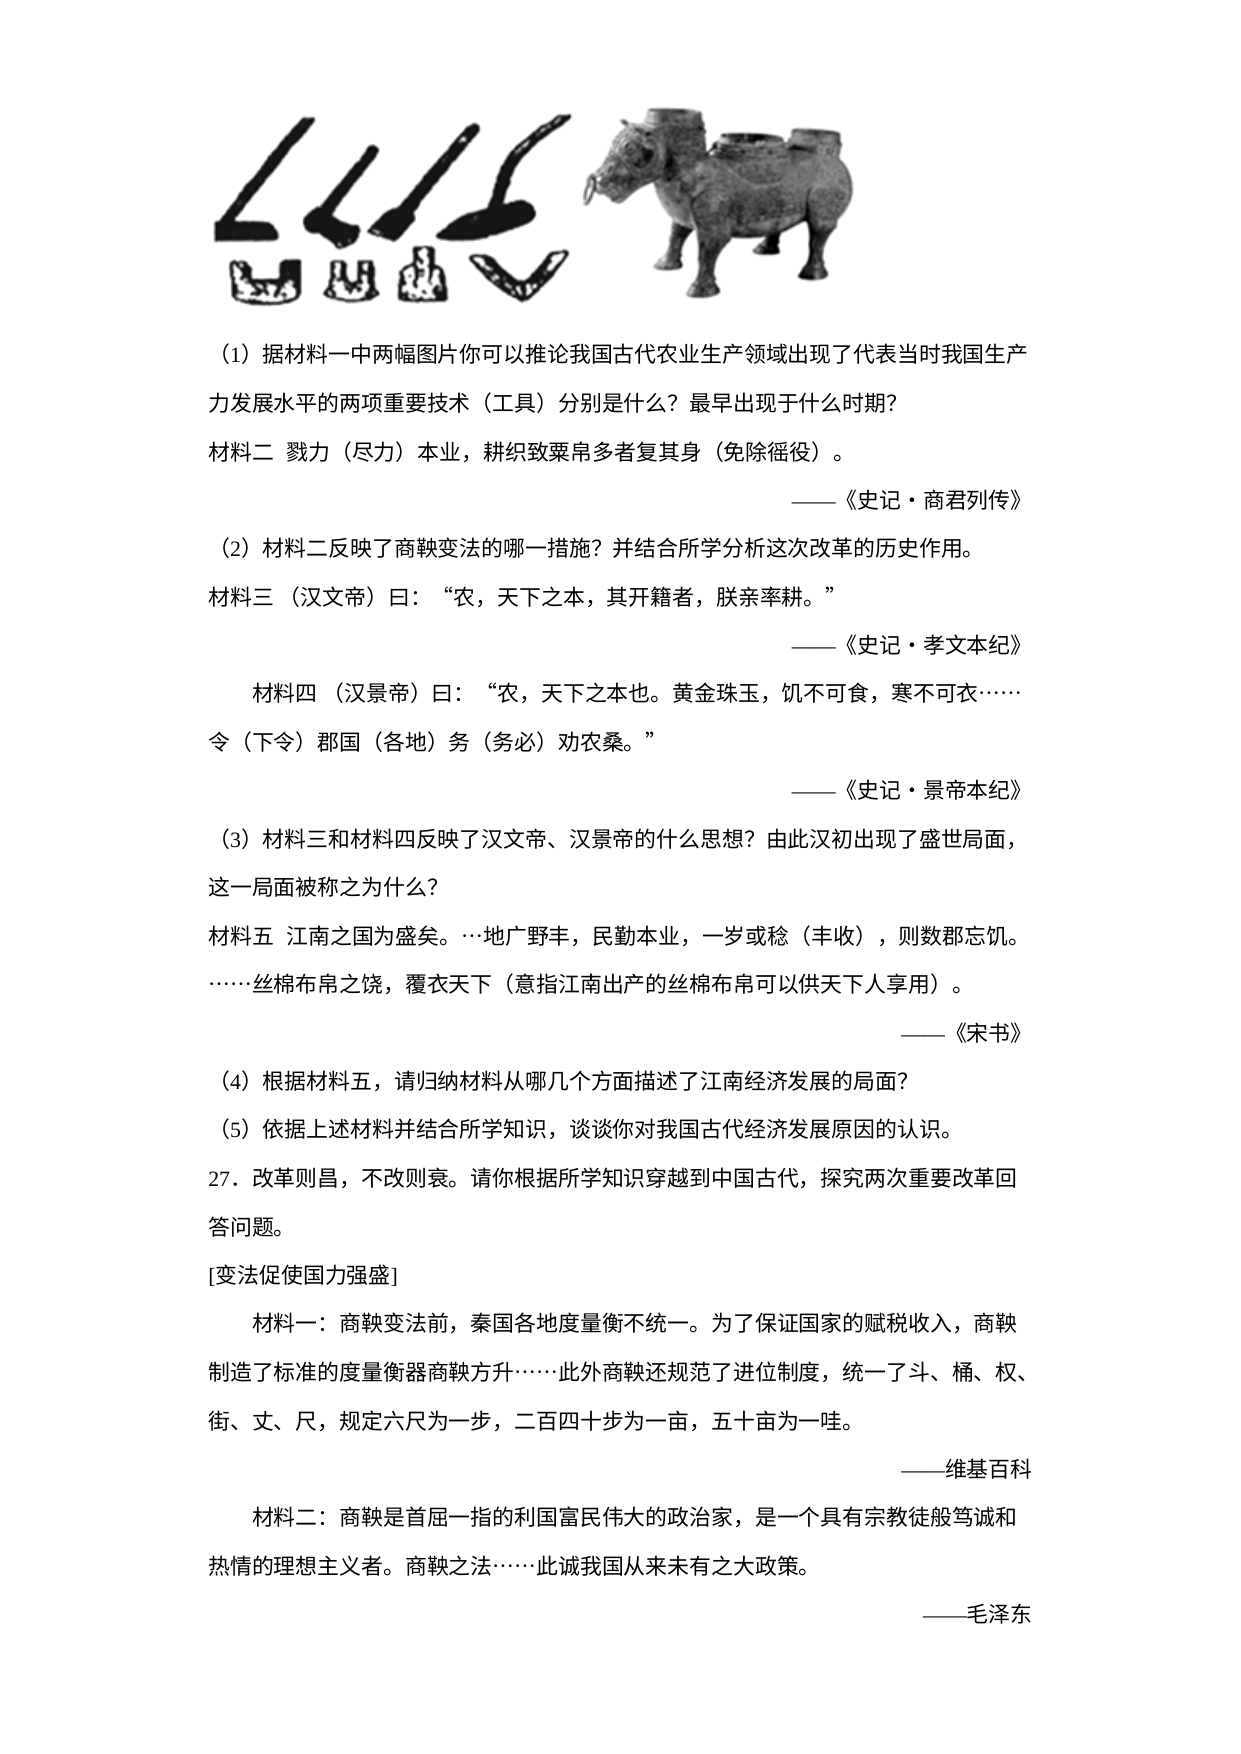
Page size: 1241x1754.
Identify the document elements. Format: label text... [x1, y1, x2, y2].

text （2）材料二反映了商鞅变法的哪一措施？并结合所学分析这次改革的历史作用。 [208, 531, 1032, 563]
text ——《史记•商君列传》 [208, 482, 1032, 515]
text 材料五 江南之国为盛矣。…地广野丰，民勤本业，一岁或稔（丰收），则数郡忘饥。……丝棉布帛之饶，覆衣天下（意指江南出产的丝棉布帛可以供天下人享用）。 [208, 918, 1032, 999]
text [变法促使国力强盛] [208, 1257, 1032, 1290]
text ——《史记•孝文本纪》 [208, 627, 1032, 660]
text 材料一：商鞅变法前，秦国各地度量衡不统一。为了保证国家的赋税收入，商鞅制造了标准的度量衡器商鞅方升……此外商鞅还规范了进位制度，统一了斗、桶、权、街、丈、尺，规定六尺为一步，二百四十步为一亩，五十亩为一哇。 [208, 1306, 1032, 1436]
text ——《史记•景帝本纪》 [208, 773, 1032, 805]
text （5）依据上述材料并结合所学知识，谈谈你对我国古代经济发展原因的认识。 [208, 1112, 1032, 1144]
picture [208, 97, 860, 318]
text 材料二：商鞅是首屈一指的利国富民伟大的政治家，是一个具有宗教徒般笃诚和热情的理想主义者。商鞅之法……此诚我国从来未有之大政策。 [208, 1500, 1032, 1581]
text 27．改革则昌，不改则衰。请你根据所学知识穿越到中国古代，探究两次重要改革回答问题。 [208, 1160, 1032, 1242]
text ——毛泽东 [208, 1597, 1032, 1629]
text （3）材料三和材料四反映了汉文帝、汉景帝的什么思想？由此汉初出现了盛世局面，这一局面被称之为什么？ [208, 821, 1032, 902]
text 材料四 （汉景帝）曰：“农，天下之本也。黄金珠玉，饥不可食，寒不可衣……令（下令）郡国（各地）务（务必）劝农桑。” [208, 676, 1032, 757]
text （4）根据材料五，请归纳材料从哪几个方面描述了江南经济发展的局面？ [208, 1064, 1032, 1096]
text （1）据材料一中两幅图片你可以推论我国古代农业生产领域出现了代表当时我国生产力发展水平的两项重要技术（工具）分别是什么？最早出现于什么时期？ [208, 337, 1032, 418]
text 材料二 戮力（尽力）本业，耕织致粟帛多者复其身（免除徭役）。 [208, 434, 1032, 467]
text 材料三 （汉文帝）曰：“农，天下之本，其开籍者，朕亲率耕。” [208, 579, 1032, 612]
text ——维基百科 [208, 1452, 1032, 1484]
text ——《宋书》 [208, 1015, 1032, 1048]
